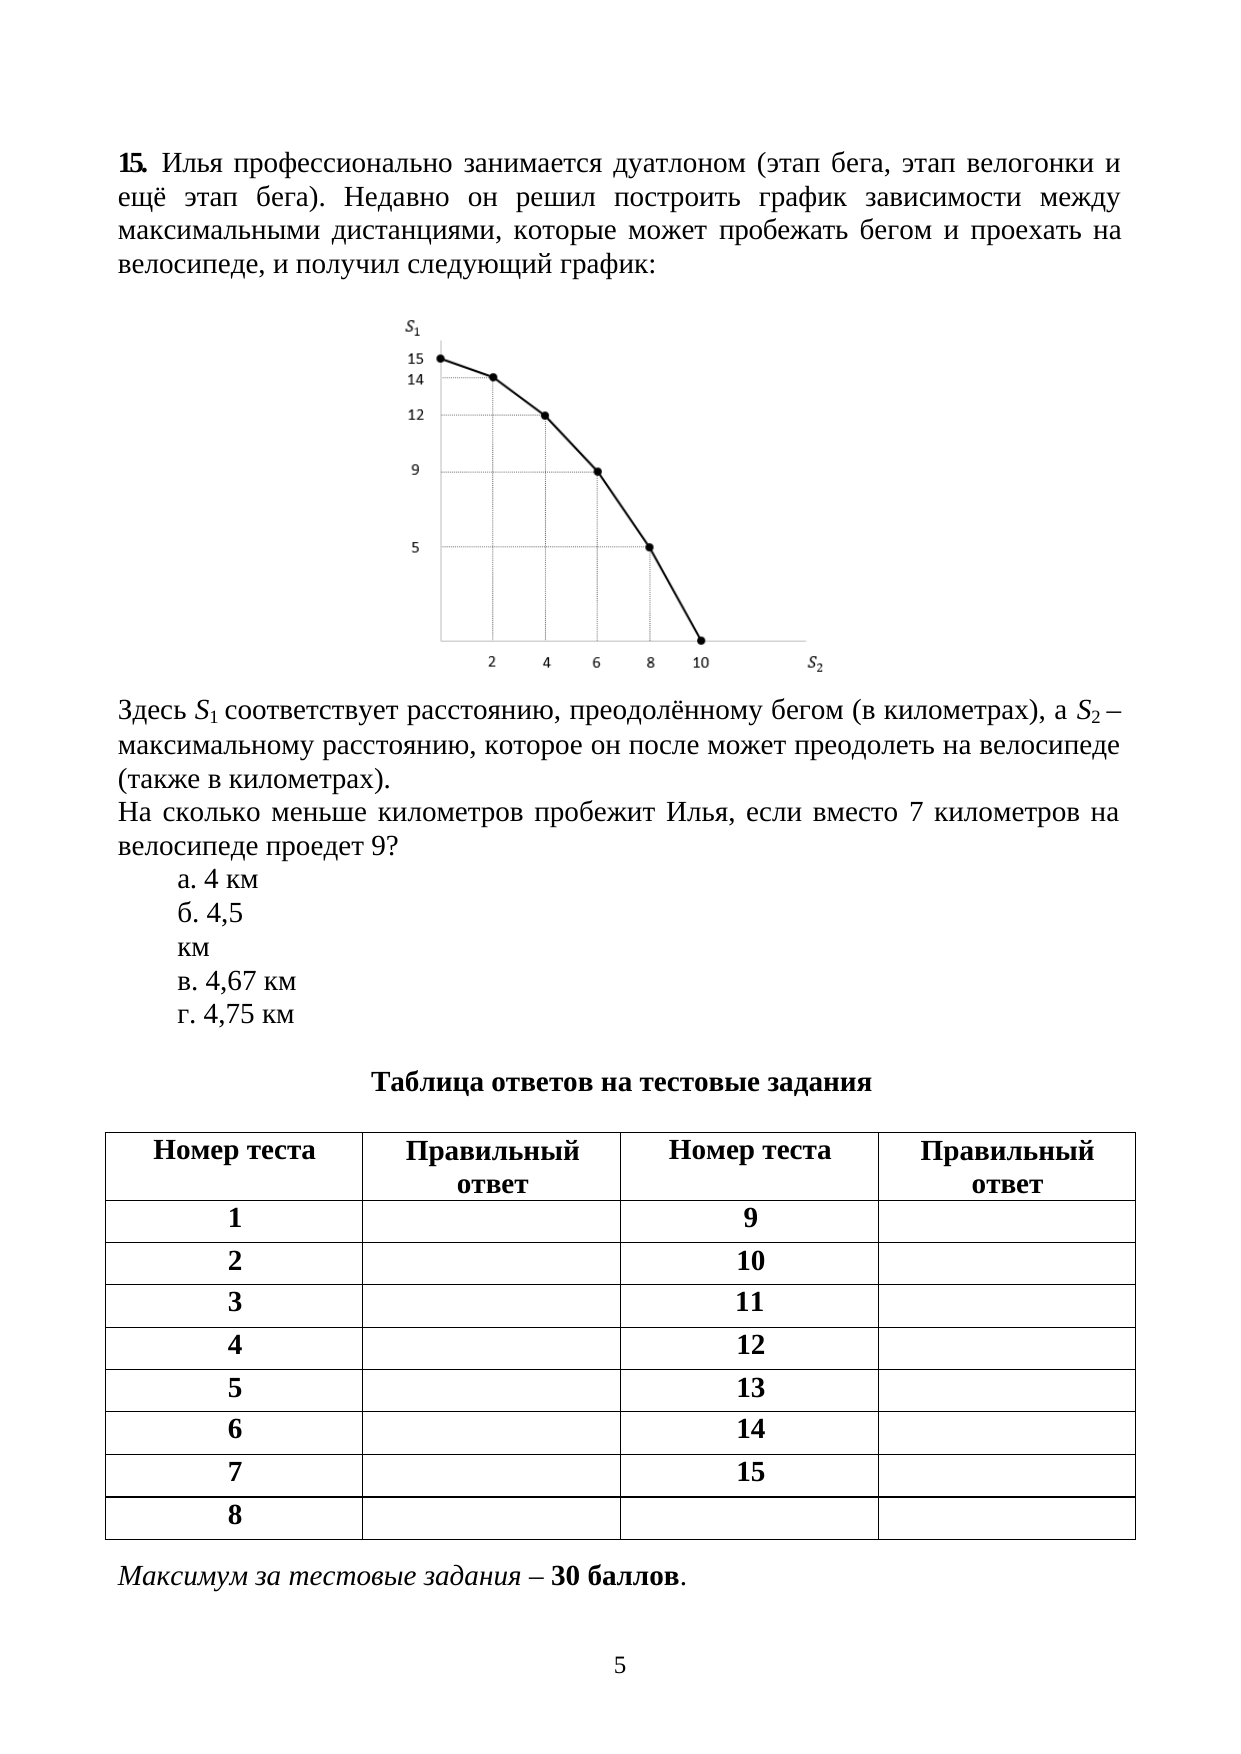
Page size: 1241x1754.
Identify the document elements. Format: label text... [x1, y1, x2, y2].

table_cell 5 [106, 1370, 362, 1411]
table_cell [879, 1285, 1135, 1327]
table_cell [879, 1498, 1135, 1539]
table_cell 15 [621, 1455, 878, 1496]
table_cell 1 [106, 1201, 362, 1242]
table_cell 8 [106, 1498, 362, 1539]
table_cell 3 [106, 1285, 362, 1327]
table_cell 14 [621, 1412, 878, 1454]
table_cell 13 [621, 1370, 878, 1411]
table_cell 10 [621, 1243, 878, 1284]
table_cell 4 [106, 1328, 362, 1369]
table_cell [879, 1201, 1135, 1242]
table_cell [879, 1370, 1135, 1411]
table_cell 6 [106, 1412, 362, 1454]
table_header Номер теста [106, 1133, 362, 1199]
table_cell [363, 1243, 620, 1284]
text а. 4 км б. 4,5 км [177, 862, 284, 962]
table_cell [363, 1498, 620, 1539]
picture [395, 315, 846, 678]
table_cell [879, 1412, 1135, 1454]
table_cell [621, 1498, 878, 1539]
table_header Правильный ответ [363, 1133, 620, 1199]
table_cell [363, 1328, 620, 1369]
text в. 4,67 км г. 4,75 км [177, 963, 298, 1030]
table_cell [363, 1285, 620, 1327]
table_cell [363, 1412, 620, 1454]
table_cell [363, 1455, 620, 1496]
text На сколько меньше километров пробежит Илья, если вместо 7 километров на велосипеде проедет 9? [118, 794, 1121, 862]
table_cell 9 [621, 1201, 878, 1242]
table_cell 11 [621, 1285, 878, 1327]
table_cell [363, 1201, 620, 1242]
table_cell 2 [106, 1243, 362, 1284]
text Максимум за тестовые задания – 30 баллов. [118, 1558, 1148, 1591]
table_header Номер теста [621, 1133, 878, 1199]
list Илья профессионально занимается дуатлоном (этап бега, этап велогонки и ещё этап бега). Недавно он решил построить график зависимости между максимальными дистанциями, которые может пробежать бегом и проехать на велосипеде, и получил следующий график: [118, 145, 1122, 279]
subtitle Таблица ответов на тестовые задания [371, 1064, 1148, 1098]
table_cell 12 [621, 1328, 878, 1369]
table_cell [879, 1243, 1135, 1284]
table_header Правильный ответ [879, 1133, 1135, 1199]
table_cell [879, 1455, 1135, 1496]
table_cell [363, 1370, 620, 1411]
table_cell [879, 1328, 1135, 1369]
table_cell 7 [106, 1455, 362, 1496]
